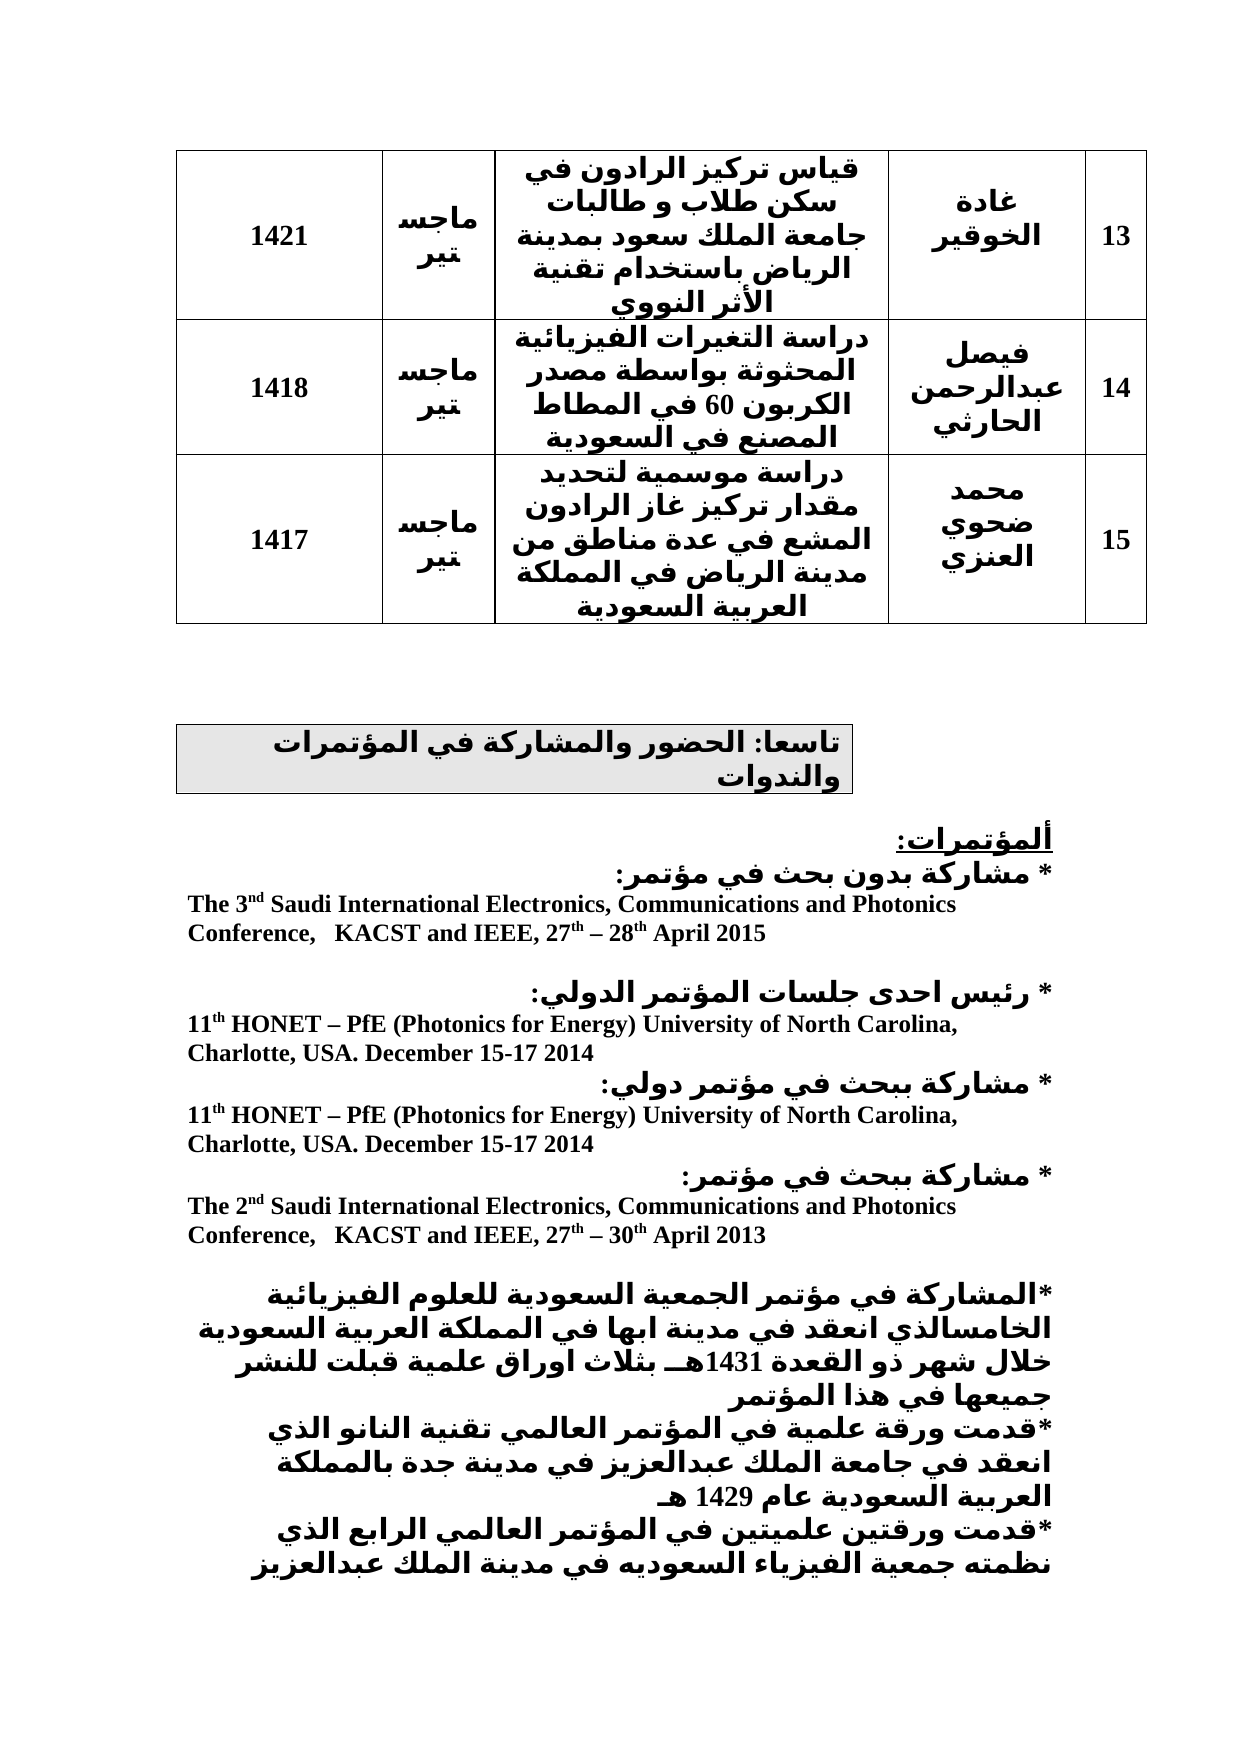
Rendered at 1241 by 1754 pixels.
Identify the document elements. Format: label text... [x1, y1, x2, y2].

table_cell دراسة موسمية لتحديد مقدار تركيز غاز الرادون المشع في عدة مناطق من مدينة الرياض في المملكة العربية السعودية [496, 455, 888, 623]
table_cell 1421 [177, 151, 382, 319]
table_cell 13 [1086, 151, 1146, 319]
text * مشاركة بدون بحث في مؤتمر: [187, 856, 1053, 889]
text *المشاركة في مؤتمر الجمعية السعودية للعلوم الفيزيائية الخامسالذي انعقد في مدينة ابها في المملكة العربية السعودية خلال شهر ذو القعدة 1431هــ بثلاث اوراق علمية قبلت للنشر جميعها في هذا المؤتمر [187, 1277, 1053, 1412]
text *قدمت ورقة علمية في المؤتمر العالمي تقنية النانو الذي انعقد في جامعة الملك عبدالعزيز في مدينة جدة بالمملكة العربية السعودية عام 1429 هـ [187, 1412, 1053, 1512]
table_cell غادة الخوقير [889, 151, 1085, 319]
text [187, 1512, 1053, 1579]
table_cell 14 [1086, 320, 1146, 454]
table_cell قياس تركيز الرادون في سكن طلاب و طالبات جامعة الملك سعود بمدينة الرياض باستخدام تقنية الأثر النووي [496, 151, 888, 319]
table_header تاسعا: الحضور والمشاركة في المؤتمرات والندوات [177, 725, 852, 792]
table_cell محمد ضحوي العنزي [889, 455, 1085, 623]
text * رئيس احدى جلسات المؤتمر الدولي: [187, 976, 1053, 1009]
text * مشاركة ببحث في مؤتمر: [187, 1158, 1053, 1191]
table_cell ماجستير [383, 151, 494, 319]
table_cell دراسة التغيرات الفيزيائية المحثوثة بواسطة مصدر الكربون 60 في المطاط المصنع في السعودية [496, 320, 888, 454]
text The 2nd Saudi International Electronics, Communications and Photonics Conference, KACST and IEEE, 27th – 30th April 2013 [187, 1191, 1053, 1249]
table_cell ماجستير [383, 320, 494, 454]
text 11th HONET – PfE (Photonics for Energy) University of North Carolina, Charlotte, USA. December 15-17 2014 [187, 1009, 1053, 1067]
table_cell فيصل عبدالرحمن الحارثي [889, 320, 1085, 454]
table_cell ماجستير [383, 455, 494, 623]
table_cell 15 [1086, 455, 1146, 623]
table_cell 1418 [177, 320, 382, 454]
text 11th HONET – PfE (Photonics for Energy) University of North Carolina, Charlotte, USA. December 15-17 2014 [187, 1100, 1053, 1158]
text * مشاركة ببحث في مؤتمر دولي: [187, 1067, 1053, 1100]
text The 3nd Saudi International Electronics, Communications and Photonics Conference, KACST and IEEE, 27th – 28th April 2015 [187, 889, 1053, 947]
text ألمؤتمرات: [187, 822, 1053, 856]
table_cell 1417 [177, 455, 382, 623]
